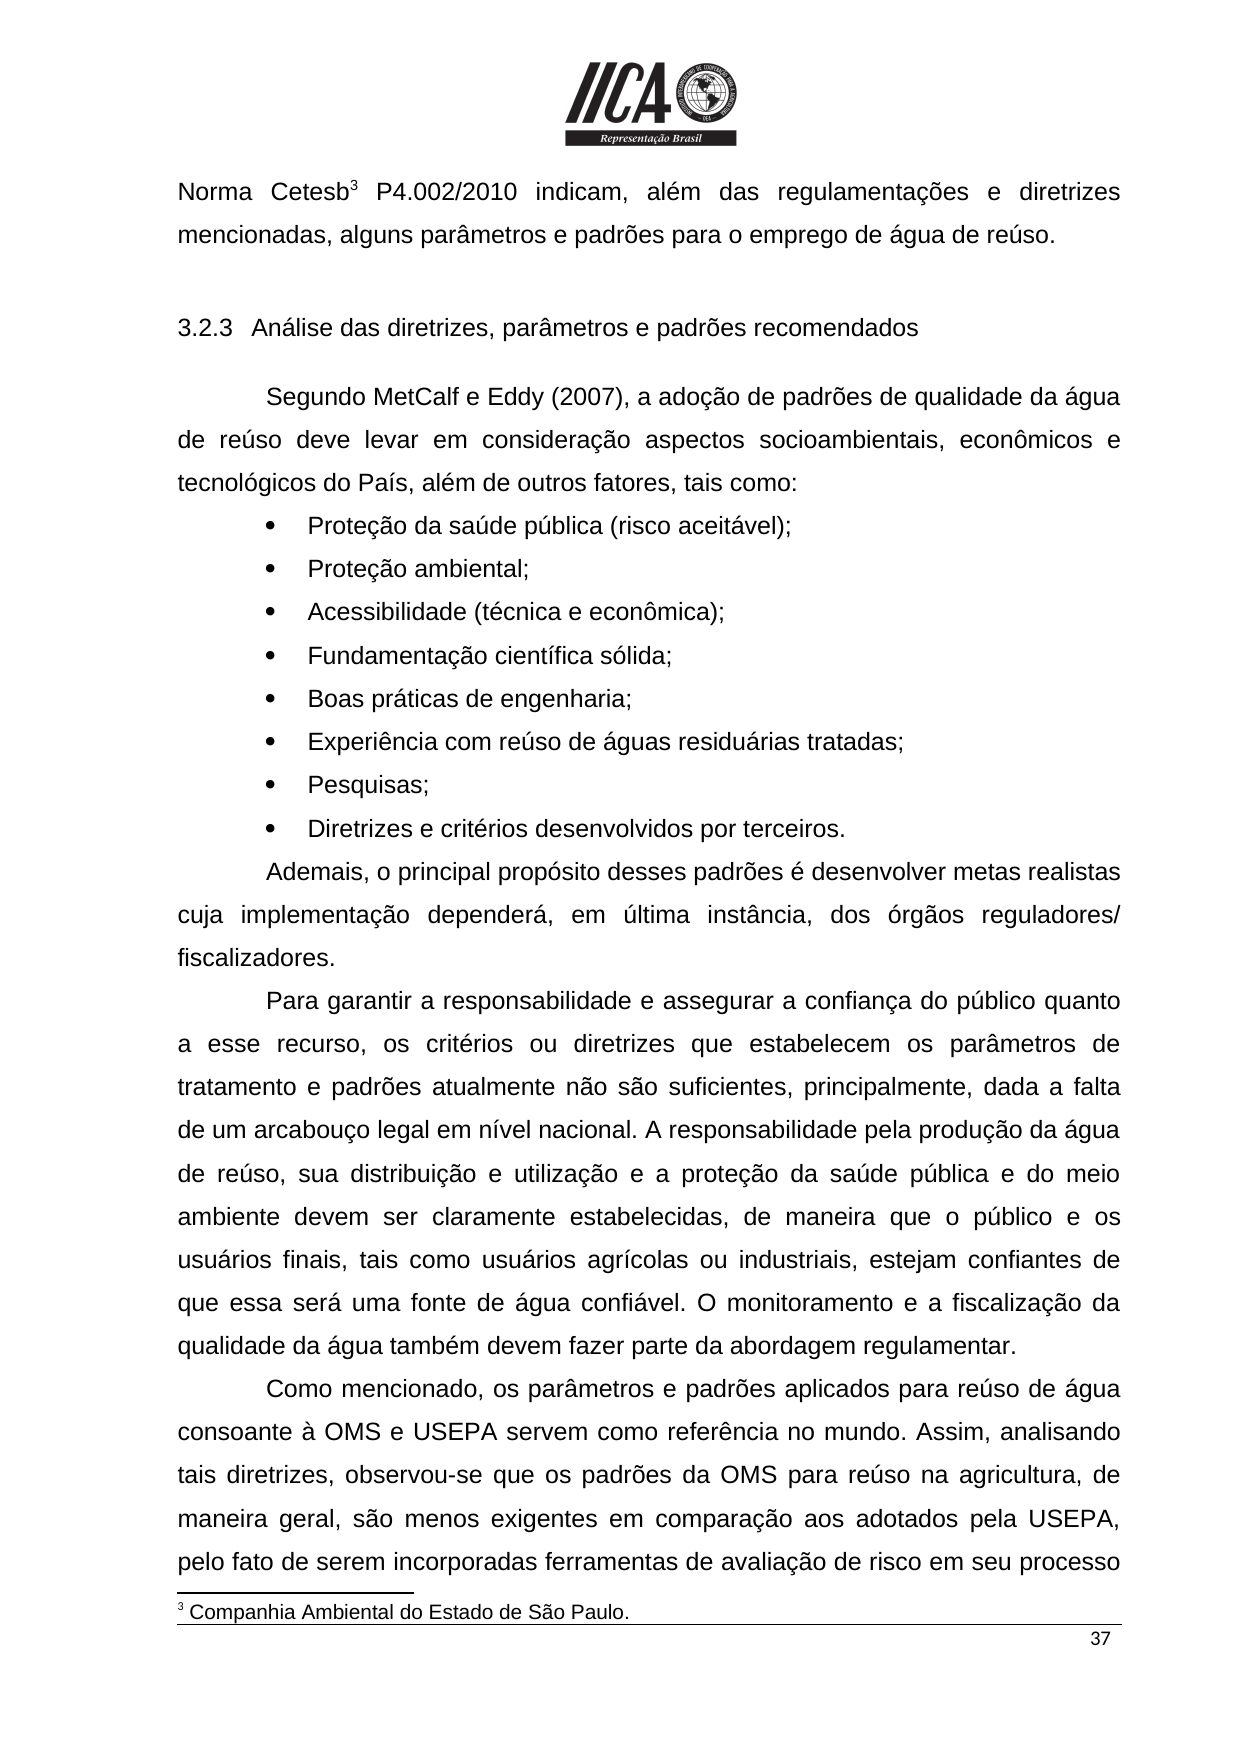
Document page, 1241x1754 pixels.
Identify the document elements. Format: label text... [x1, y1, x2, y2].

list Diretrizes e critérios desenvolvidos por terceiros. [266, 813, 1122, 842]
subtitle Análise das diretrizes, parâmetros e padrões recomendados [177, 313, 1122, 342]
list Fundamentação científica sólida; [266, 641, 1122, 669]
list Proteção da saúde pública (risco aceitável); [266, 511, 1122, 540]
list Proteção ambiental; [266, 554, 1122, 583]
list Pesquisas; [266, 770, 1122, 799]
text Ademais, o principal propósito desses padrões é desenvolver metas realistas cuja implementação dependerá, em última instância, dos órgãos reguladores/ fiscalizadores. [177, 857, 1122, 972]
list Experiência com reúso de águas residuárias tratadas; [266, 727, 1122, 756]
list Boas práticas de engenharia; [266, 684, 1122, 713]
text Segundo MetCalf e Eddy (2007), a adoção de padrões de qualidade da água de reúso deve levar em consideração aspectos socioambientais, econômicos e tecnológicos do País, além de outros fatores, tais como: [177, 382, 1122, 497]
text Para garantir a responsabilidade e assegurar a confiança do público quanto a esse recurso, os critérios ou diretrizes que estabelecem os parâmetros de tratamento e padrões atualmente não são suficientes, principalmente, dada a falta de um arcabouço legal em nível nacional. A responsabilidade pela produção da água de reúso, sua distribuição e utilização e a proteção da saúde pública e do meio ambiente devem ser claramente estabelecidas, de maneira que o público e os usuários finais, tais como usuários agrícolas ou industriais, estejam confiantes de que essa será uma fonte de água confiável. O monitoramento e a fiscalização da qualidade da água também devem fazer parte da abordagem regulamentar. [177, 986, 1122, 1360]
list Acessibilidade (técnica e econômica); [266, 597, 1122, 626]
picture [560, 58, 740, 148]
